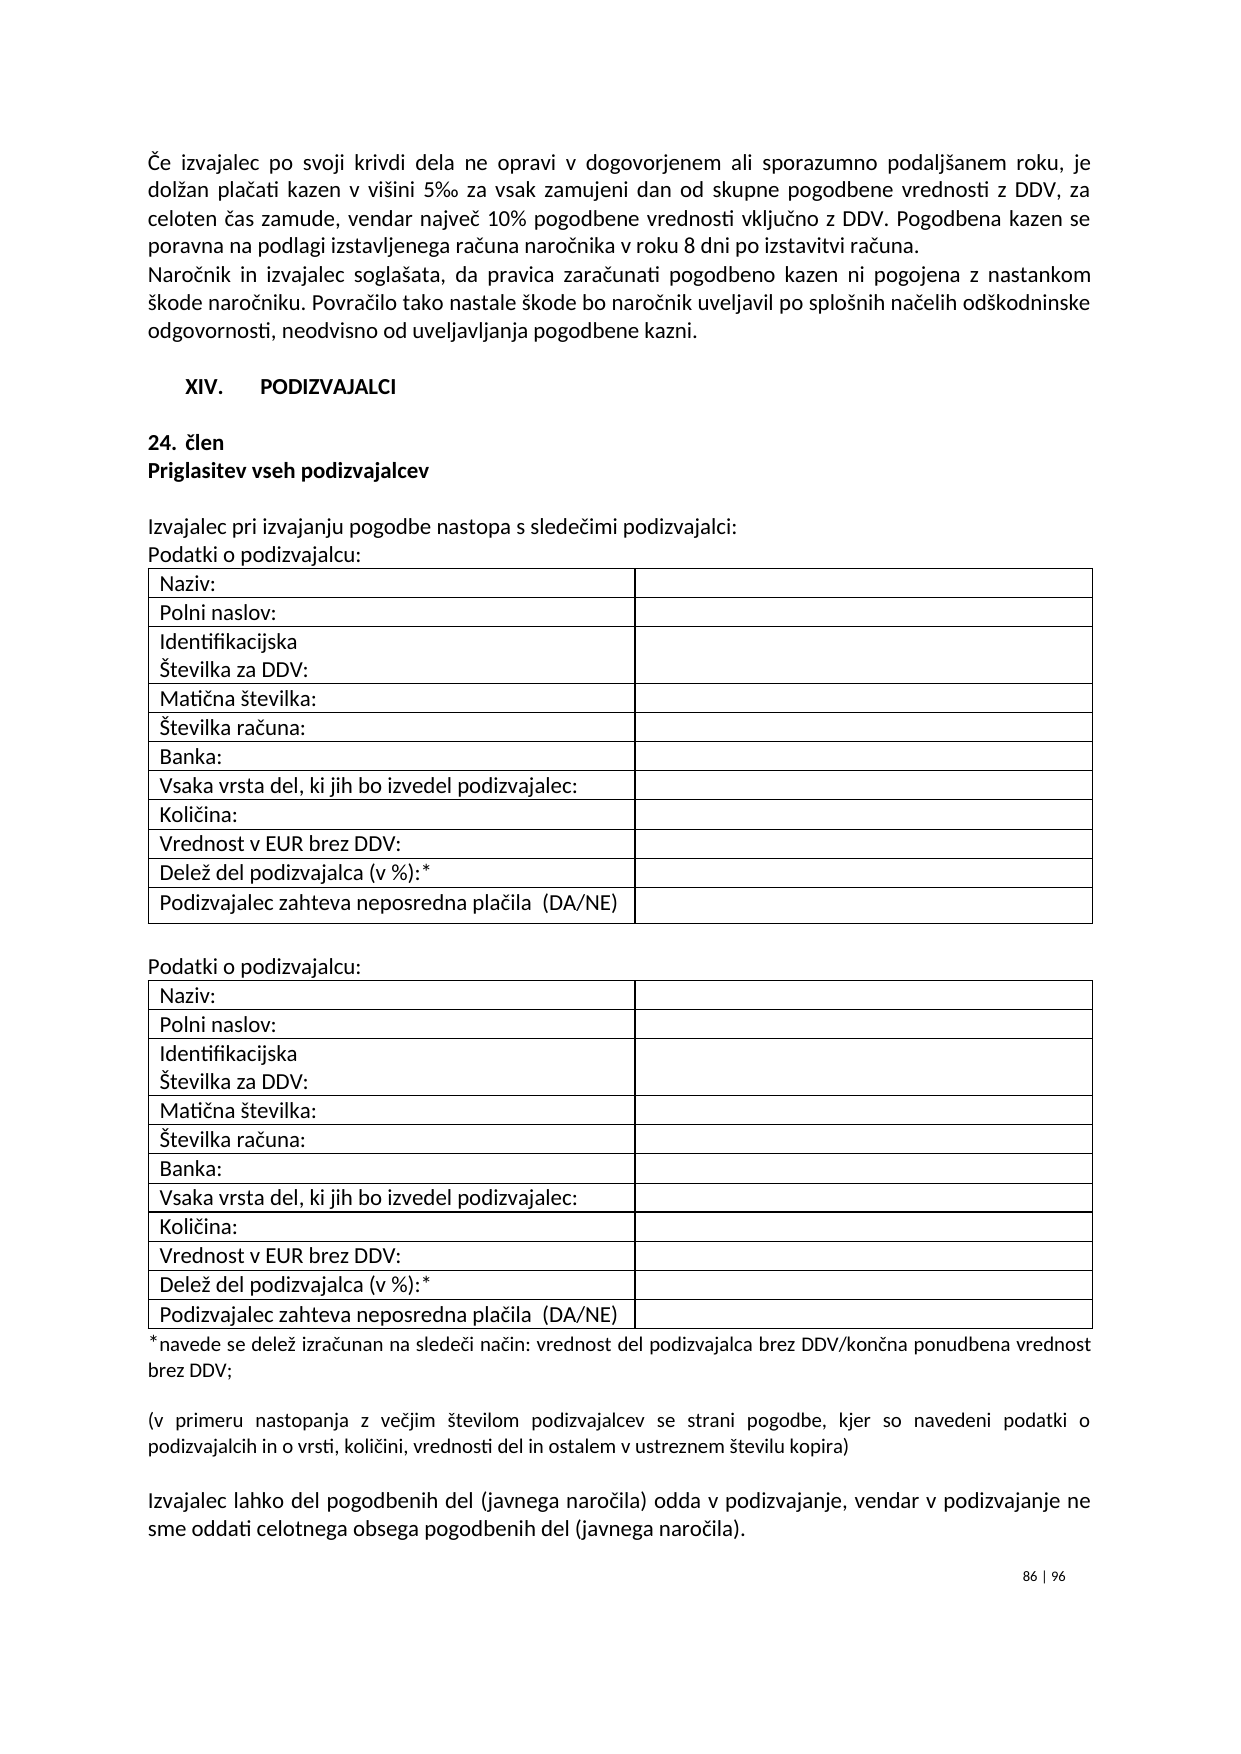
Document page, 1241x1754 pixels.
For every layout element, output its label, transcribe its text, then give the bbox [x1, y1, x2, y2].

table_cell [636, 1242, 1092, 1269]
table_cell Številka računa: [149, 1125, 634, 1153]
table_header Naziv: [149, 981, 634, 1009]
table_cell [636, 684, 1092, 712]
table_header Naziv: [149, 569, 634, 597]
text Podatki o podizvajalcu: [148, 952, 1093, 980]
table_cell Polni naslov: [149, 598, 634, 626]
table_cell Vsaka vrsta del, ki jih bo izvedel podizvajalec: [149, 1184, 634, 1211]
table_cell Količina: [149, 1213, 634, 1241]
table_cell Vsaka vrsta del, ki jih bo izvedel podizvajalec: [149, 771, 634, 799]
table_cell [636, 627, 1092, 683]
text Naročnik in izvajalec soglašata, da pravica zaračunati pogodbeno kazen ni pogojena z nastankom škode naročniku. Povračilo tako nastale škode bo naročnik uveljavil po splošnih načelih odškodninske odgovornosti, neodvisno od uveljavljanja pogodbene kazni. [148, 260, 1093, 344]
table_cell Vrednost v EUR brez DDV: [149, 830, 634, 857]
table_cell [636, 713, 1092, 741]
table_cell Vrednost v EUR brez DDV: [149, 1242, 634, 1269]
table_cell [636, 1213, 1092, 1241]
table_cell [636, 1271, 1092, 1299]
table_cell Številka računa: [149, 713, 634, 741]
table_cell Banka: [149, 1154, 634, 1182]
text *navede se delež izračunan na sledeči način: vrednost del podizvajalca brez DDV/končna ponudbena vrednost brez DDV; [148, 1329, 1093, 1382]
text Podatki o podizvajalcu: [148, 540, 1093, 568]
text Izvajalec pri izvajanju pogodbe nastopa s sledečimi podizvajalci: [148, 512, 1093, 540]
table_cell Podizvajalec zahteva neposredna plačila (DA/NE) [149, 1300, 634, 1328]
table_cell [636, 598, 1092, 626]
table_cell Banka: [149, 742, 634, 770]
table_cell [636, 1154, 1092, 1182]
table_header [636, 981, 1092, 1009]
table_cell [636, 742, 1092, 770]
table_cell [636, 1300, 1092, 1328]
table_cell Identifikacijska Številka za DDV: [149, 627, 634, 683]
table_cell Matična številka: [149, 684, 634, 712]
table_cell [636, 1039, 1092, 1095]
text Izvajalec lahko del pogodbenih del (javnega naročila) odda v podizvajanje, vendar v podizvajanje ne sme oddati celotnega obsega pogodbenih del (javnega naročila). [148, 1486, 1093, 1542]
table_cell Količina: [149, 800, 634, 828]
table_cell [636, 800, 1092, 828]
table_cell Polni naslov: [149, 1010, 634, 1038]
table_cell Matična številka: [149, 1096, 634, 1124]
table_cell [636, 888, 1092, 923]
table_cell Identifikacijska Številka za DDV: [149, 1039, 634, 1095]
table_header [636, 569, 1092, 597]
list PODIZVAJALCI [185, 372, 1093, 400]
table_cell [636, 859, 1092, 887]
table_cell [636, 1010, 1092, 1038]
text (v primeru nastopanja z večjim številom podizvajalcev se strani pogodbe, kjer so navedeni podatki o podizvajalcih in o vrsti, količini, vrednosti del in ostalem v ustreznem številu kopira) [148, 1408, 1093, 1458]
list člen [148, 428, 1093, 456]
table_cell [636, 1125, 1092, 1153]
table_cell [636, 771, 1092, 799]
table_cell Delež del podizvajalca (v %):* [149, 1271, 634, 1299]
table_cell Podizvajalec zahteva neposredna plačila (DA/NE) [149, 888, 634, 923]
table_cell [636, 1096, 1092, 1124]
table_cell [636, 1184, 1092, 1211]
text Priglasitev vseh podizvajalcev [148, 456, 1093, 484]
table_cell [636, 830, 1092, 857]
text Če izvajalec po svoji krivdi dela ne opravi v dogovorjenem ali sporazumno podaljšanem roku, je dolžan plačati kazen v višini 5‰ za vsak zamujeni dan od skupne pogodbene vrednosti z DDV, za celoten čas zamude, vendar največ 10% pogodbene vrednosti vključno z DDV. Pogodbena kazen se poravna na podlagi izstavljenega računa naročnika v roku 8 dni po izstavitvi računa. [148, 148, 1093, 260]
table_cell Delež del podizvajalca (v %):* [149, 859, 634, 887]
